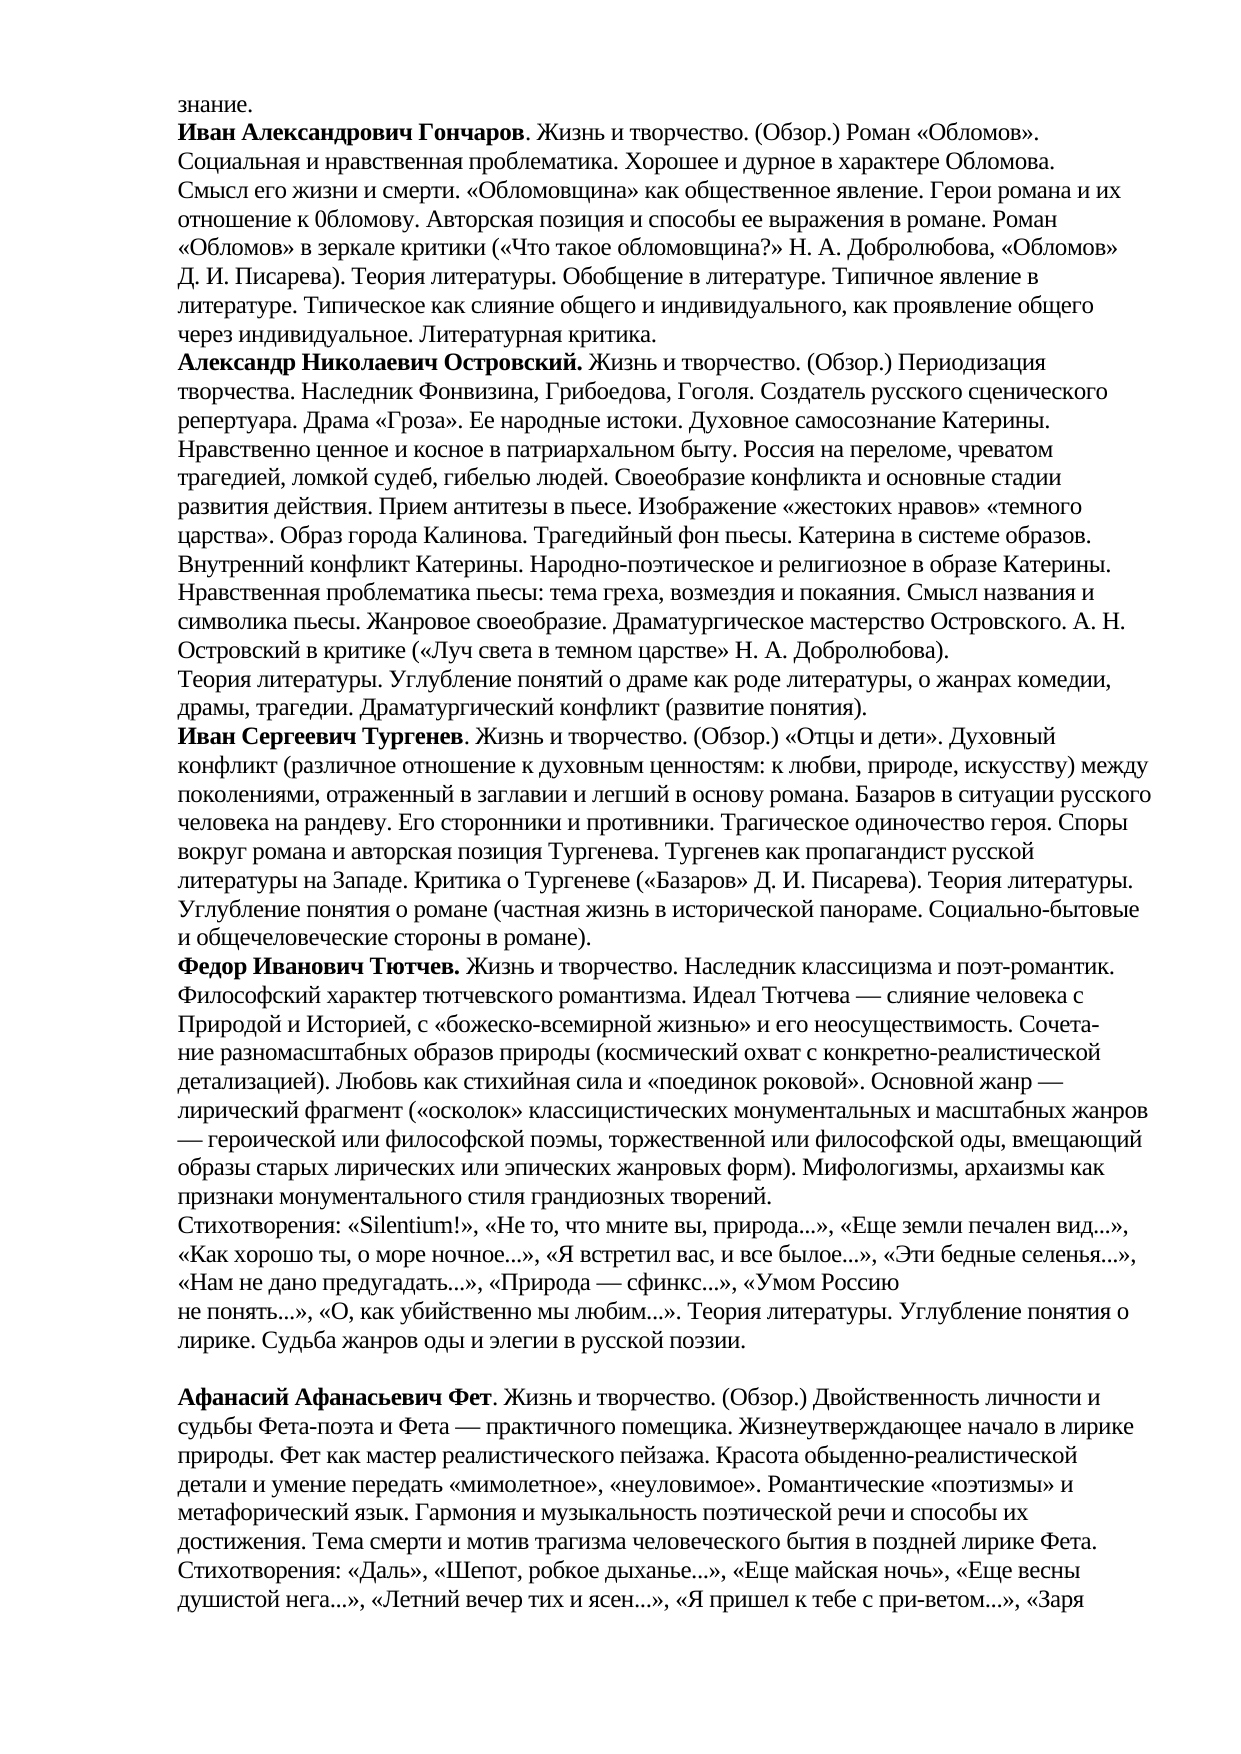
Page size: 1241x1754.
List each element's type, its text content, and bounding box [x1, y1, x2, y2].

text Александр Николаевич Островский. Жизнь и творчество. (Обзор.) Периодизация творчества. Наследник Фонвизина, Грибоедова, Гоголя. Создатель русского сценического репертуара. Драма «Гроза». Ее народные истоки. Духовное самосознание Катерины. Нравственно ценное и косное в патриархальном быту. Россия на переломе, чреватом [177, 347, 1152, 462]
text Теория литературы. Углубление понятий о драме как роде литературы, о жанрах комедии, драмы, трагедии. Драматургический конфликт (развитие понятия). [177, 664, 1152, 721]
text Иван Сергеевич Тургенев. Жизнь и творчество. (Обзор.) «Отцы и дети». Духовный конфликт (различное отношение к духовным ценностям: к любви, природе, искусству) между поколениями, отраженный в заглавии и легший в основу романа. Базаров в ситуации русского человека на рандеву. Его сторонники и противники. Трагическое одиночество героя. Споры вокруг романа и авторская позиция Тургенева. Тургенев как пропагандист русской литературы на Западе. Критика о Тургеневе («Базаров» Д. И. Писарева). Теория литературы. Углубление понятия о романе (частная жизнь в исторической панораме. Социально-бытовые и общечеловеческие стороны в романе). [177, 721, 1152, 951]
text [177, 1382, 1152, 1612]
text Стихотворения: «Silentium!», «Не то, что мните вы, природа...», «Еще земли печален вид...», «Как хорошо ты, о море ночное...», «Я встретил вас, и все былое...», «Эти бедные селенья...», «Нам не дано предугадать...», «Природа — сфинкс...», «Умом Россию [177, 1210, 1152, 1296]
text Смысл его жизни и смерти. «Обломовщина» как общественное явление. Герои романа и их отношение к 0бломову. Авторская позиция и способы ее выражения в романе. Роман «Обломов» в зеркале критики («Что такое обломовщина?» H. А. Добролюбова, «Обломов» [177, 175, 1152, 261]
text Иван Александрович Гончаров. Жизнь и творчество. (Обзор.) Роман «Обломов». Социальная и нравственная проблематика. Хорошее и дурное в характере Обломова. [177, 117, 1152, 175]
text Д. И. Писарева). Теория литературы. Обобщение в литературе. Типичное явление в литературе. Типическое как слияние общего и индивидуального, как проявление общего через индивидуальное. Литературная критика. [177, 261, 1152, 347]
text ние разномасштабных образов природы (космический охват с конкретно-реалистической детализацией). Любовь как стихийная сила и «поединок роковой». Основной жанр — лирический фрагмент («осколок» классицистических монументальных и масштабных жанров — героической или философской поэмы, торжественной или философской оды, вмещающий образы старых лирических или эпических жанровых форм). Мифологизмы, архаизмы как признаки монументального стиля грандиозных творений. [177, 1037, 1152, 1210]
text Федор Иванович Тютчев. Жизнь и творчество. Наследник классицизма и поэт-романтик. Философский характер тютчевского романтизма. Идеал Тютчева — слияние человека с Природой и Историей, с «божеско-всемирной жизнью» и его неосуществимость. Сочета- [177, 951, 1152, 1037]
text не понять...», «О, как убийственно мы любим...». Теория литературы. Углубление понятия о лирике. Судьба жанров оды и элегии в русской поэзии. [177, 1296, 1152, 1354]
text трагедией, ломкой судеб, гибелью людей. Своеобразие конфликта и основные стадии развития действия. Прием антитезы в пьесе. Изображение «жестоких нравов» «темного царства». Образ города Калинова. Трагедийный фон пьесы. Катерина в системе образов. Внутренний конфликт Катерины. Народно-поэтическое и религиозное в образе Катерины. Нравственная проблематика пьесы: тема греха, возмездия и покаяния. Смысл названия и символика пьесы. Жанровое своеобразие. Драматургическое мастерство Островского. А. Н. Островский в критике («Луч света в темном царстве» Н. А. Добролюбова). [177, 462, 1152, 664]
text знание. [177, 89, 1152, 117]
